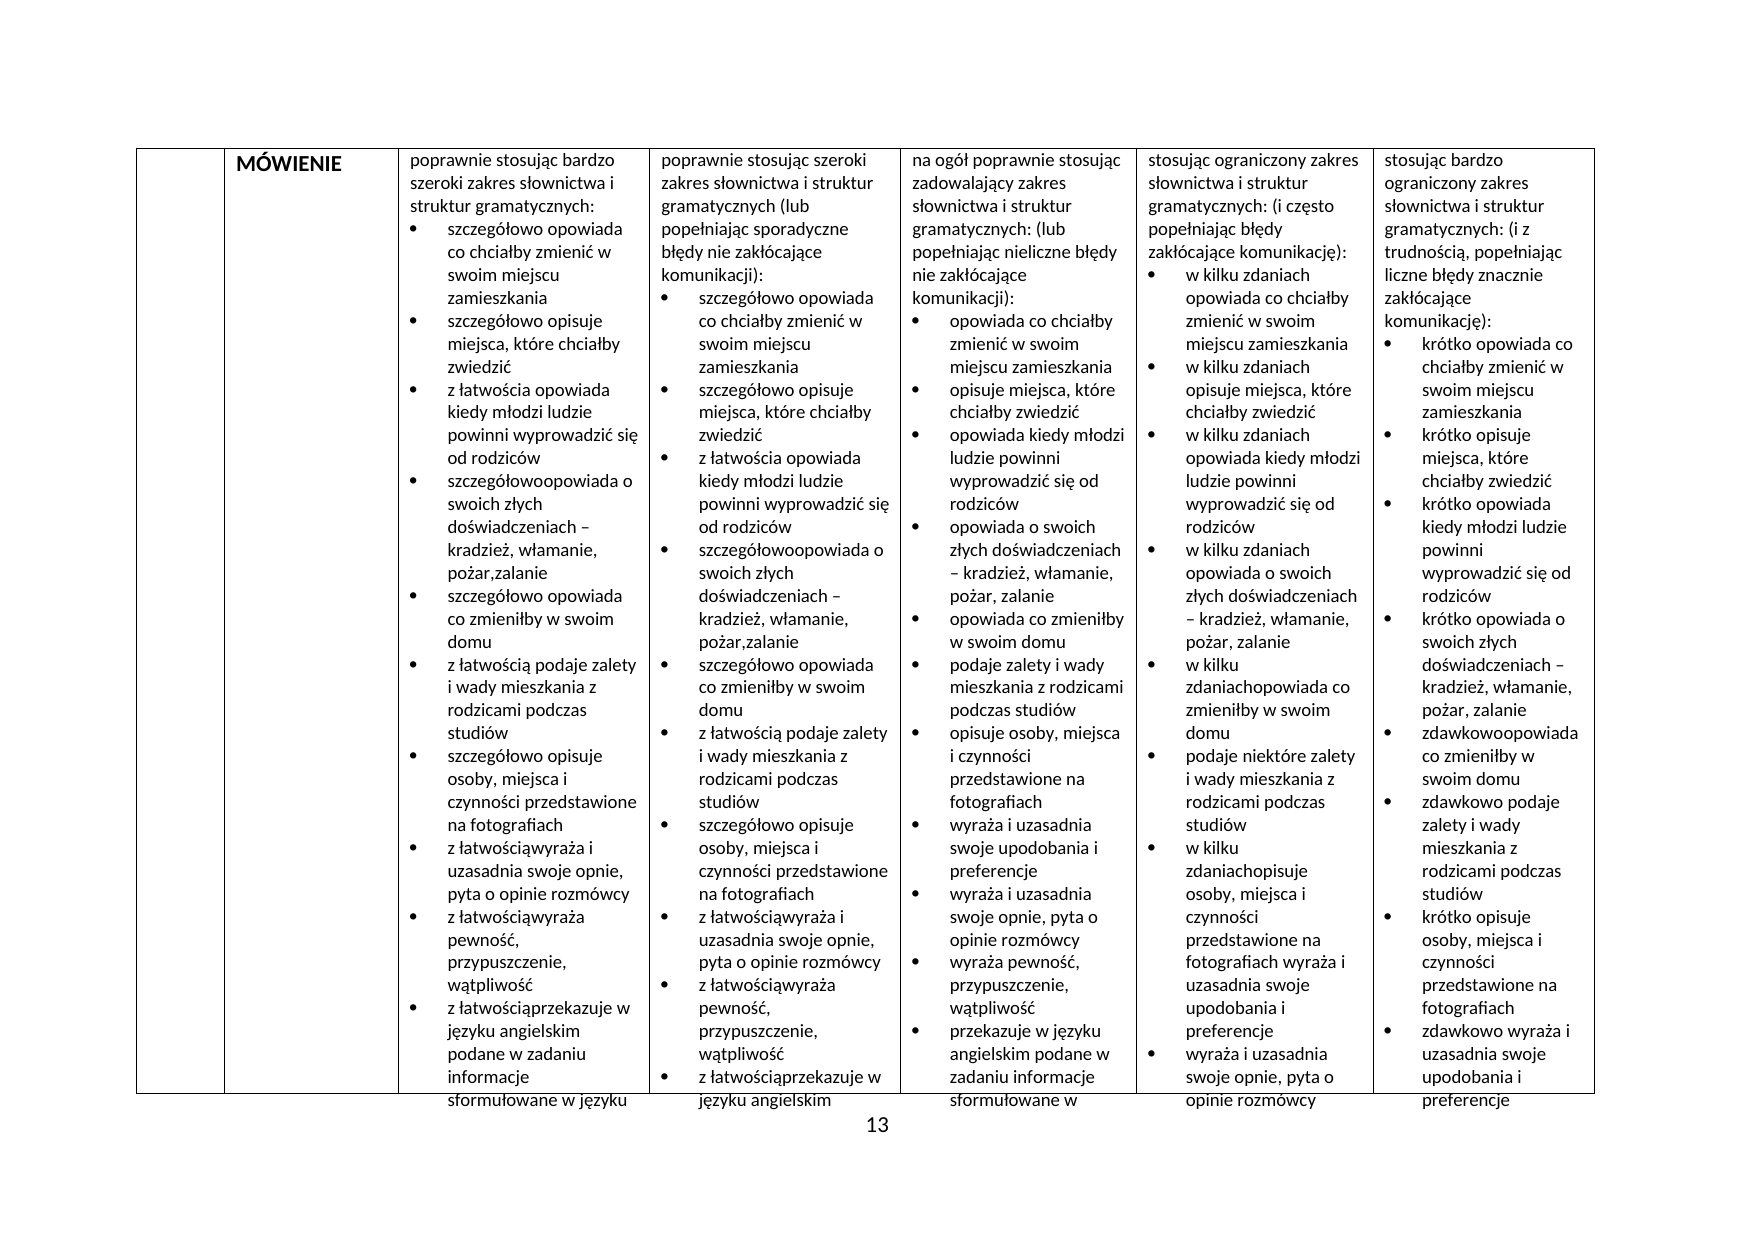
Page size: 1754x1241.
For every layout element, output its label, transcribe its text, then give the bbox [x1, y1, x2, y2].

table_cell poprawnie stosując szeroki zakres słownictwa i struktur gramatycznych (lub popełniając sporadyczne błędy nie zakłócające komunikacji): szczegółowo opowiada co chciałby zmienić w swoim miejscu zamieszkania szczegółowo opisuje miejsca, które chciałby zwiedzić z łatwościa opowiada kiedy młodzi ludzie powinni wyprowadzić się od rodziców szczegółowoopowiada o swoich złych doświadczeniach – kradzież, włamanie, pożar,zalanie szczegółowo opowiada co zmieniłby w swoim domu z łatwością podaje zalety i wady mieszkania z rodzicami podczas studiów szczegółowo opisuje osoby, miejsca i czynności przedstawione na fotografiach z łatwościąwyraża i uzasadnia swoje opnie, pyta o opinie rozmówcy z łatwościąwyraża pewność, przypuszczenie, wątpliwość z łatwościąprzekazuje w języku angielskim podane w zadaniu informacje sformułowane w języku polskim i obcym [650, 149, 900, 1093]
table_cell na ogół poprawnie stosując zadowalający zakres słownictwa i struktur gramatycznych: (lub popełniając nieliczne błędy nie zakłócające komunikacji): opowiada co chciałby zmienić w swoim miejscu zamieszkania opisuje miejsca, które chciałby zwiedzić opowiada kiedy młodzi ludzie powinni wyprowadzić się od rodziców opowiada o swoich złych doświadczeniach – kradzież, włamanie, pożar, zalanie opowiada co zmieniłby w swoim domu podaje zalety i wady mieszkania z rodzicami podczas studiów opisuje osoby, miejsca i czynności przedstawione na fotografiach wyraża i uzasadnia swoje upodobania i preferencje wyraża i uzasadnia swoje opnie, pyta o opinie rozmówcy wyraża pewność, przypuszczenie, wątpliwość przekazuje w języku angielskim podane w zadaniu informacje sformułowane w języku polskim i obcym [901, 149, 1136, 1093]
table_cell poprawnie stosując bardzo szeroki zakres słownictwa i struktur gramatycznych: szczegółowo opowiada co chciałby zmienić w swoim miejscu zamieszkania szczegółowo opisuje miejsca, które chciałby zwiedzić z łatwościa opowiada kiedy młodzi ludzie powinni wyprowadzić się od rodziców szczegółowoopowiada o swoich złych doświadczeniach – kradzież, włamanie, pożar,zalanie szczegółowo opowiada co zmieniłby w swoim domu z łatwością podaje zalety i wady mieszkania z rodzicami podczas studiów szczegółowo opisuje osoby, miejsca i czynności przedstawione na fotografiach z łatwościąwyraża i uzasadnia swoje opnie, pyta o opinie rozmówcy z łatwościąwyraża pewność, przypuszczenie, wątpliwość z łatwościąprzekazuje w języku angielskim podane w zadaniu informacje sformułowane w języku polskim i obcym [399, 149, 649, 1093]
table_cell stosując ograniczony zakres słownictwa i struktur gramatycznych: (i często popełniając błędy zakłócające komunikację): w kilku zdaniach opowiada co chciałby zmienić w swoim miejscu zamieszkania w kilku zdaniach opisuje miejsca, które chciałby zwiedzić w kilku zdaniach opowiada kiedy młodzi ludzie powinni wyprowadzić się od rodziców w kilku zdaniach opowiada o swoich złych doświadczeniach – kradzież, włamanie, pożar, zalanie w kilku zdaniachopowiada co zmieniłby w swoim domu podaje niektóre zalety i wady mieszkania z rodzicami podczas studiów w kilku zdaniachopisuje osoby, miejsca i czynności przedstawione na fotografiach wyraża i uzasadnia swoje upodobania i preferencje wyraża i uzasadnia swoje opnie, pyta o opinie rozmówcy wyraża pewność, przypuszczenie, wątpliwość częściowo przekazuje w języku angielskim podane w zadaniu informacje sformułowane w języku polskim i obcym [1137, 149, 1373, 1093]
table_cell stosując bardzo ograniczony zakres słownictwa i struktur gramatycznych: (i z trudnością, popełniając liczne błędy znacznie zakłócające komunikację): krótko opowiada co chciałby zmienić w swoim miejscu zamieszkania krótko opisuje miejsca, które chciałby zwiedzić krótko opowiada kiedy młodzi ludzie powinni wyprowadzić się od rodziców krótko opowiada o swoich złych doświadczeniach – kradzież, włamanie, pożar, zalanie zdawkowoopowiada co zmieniłby w swoim domu zdawkowo podaje zalety i wady mieszkania z rodzicami podczas studiów krótko opisuje osoby, miejsca i czynności przedstawione na fotografiach zdawkowo wyraża i uzasadnia swoje upodobania i preferencje zdawkowo wyraża i uzasadnia swoje opnie, pyta o opinie rozmówcy zdawkowo wyraża pewność, przypuszczenie, wątpliwość przekazuje w języku angielskim niektóre podane w zadaniu informacje sformułowane w języku polskim i obcym [1374, 149, 1594, 1093]
table_cell MÓWIENIE [225, 149, 398, 1093]
